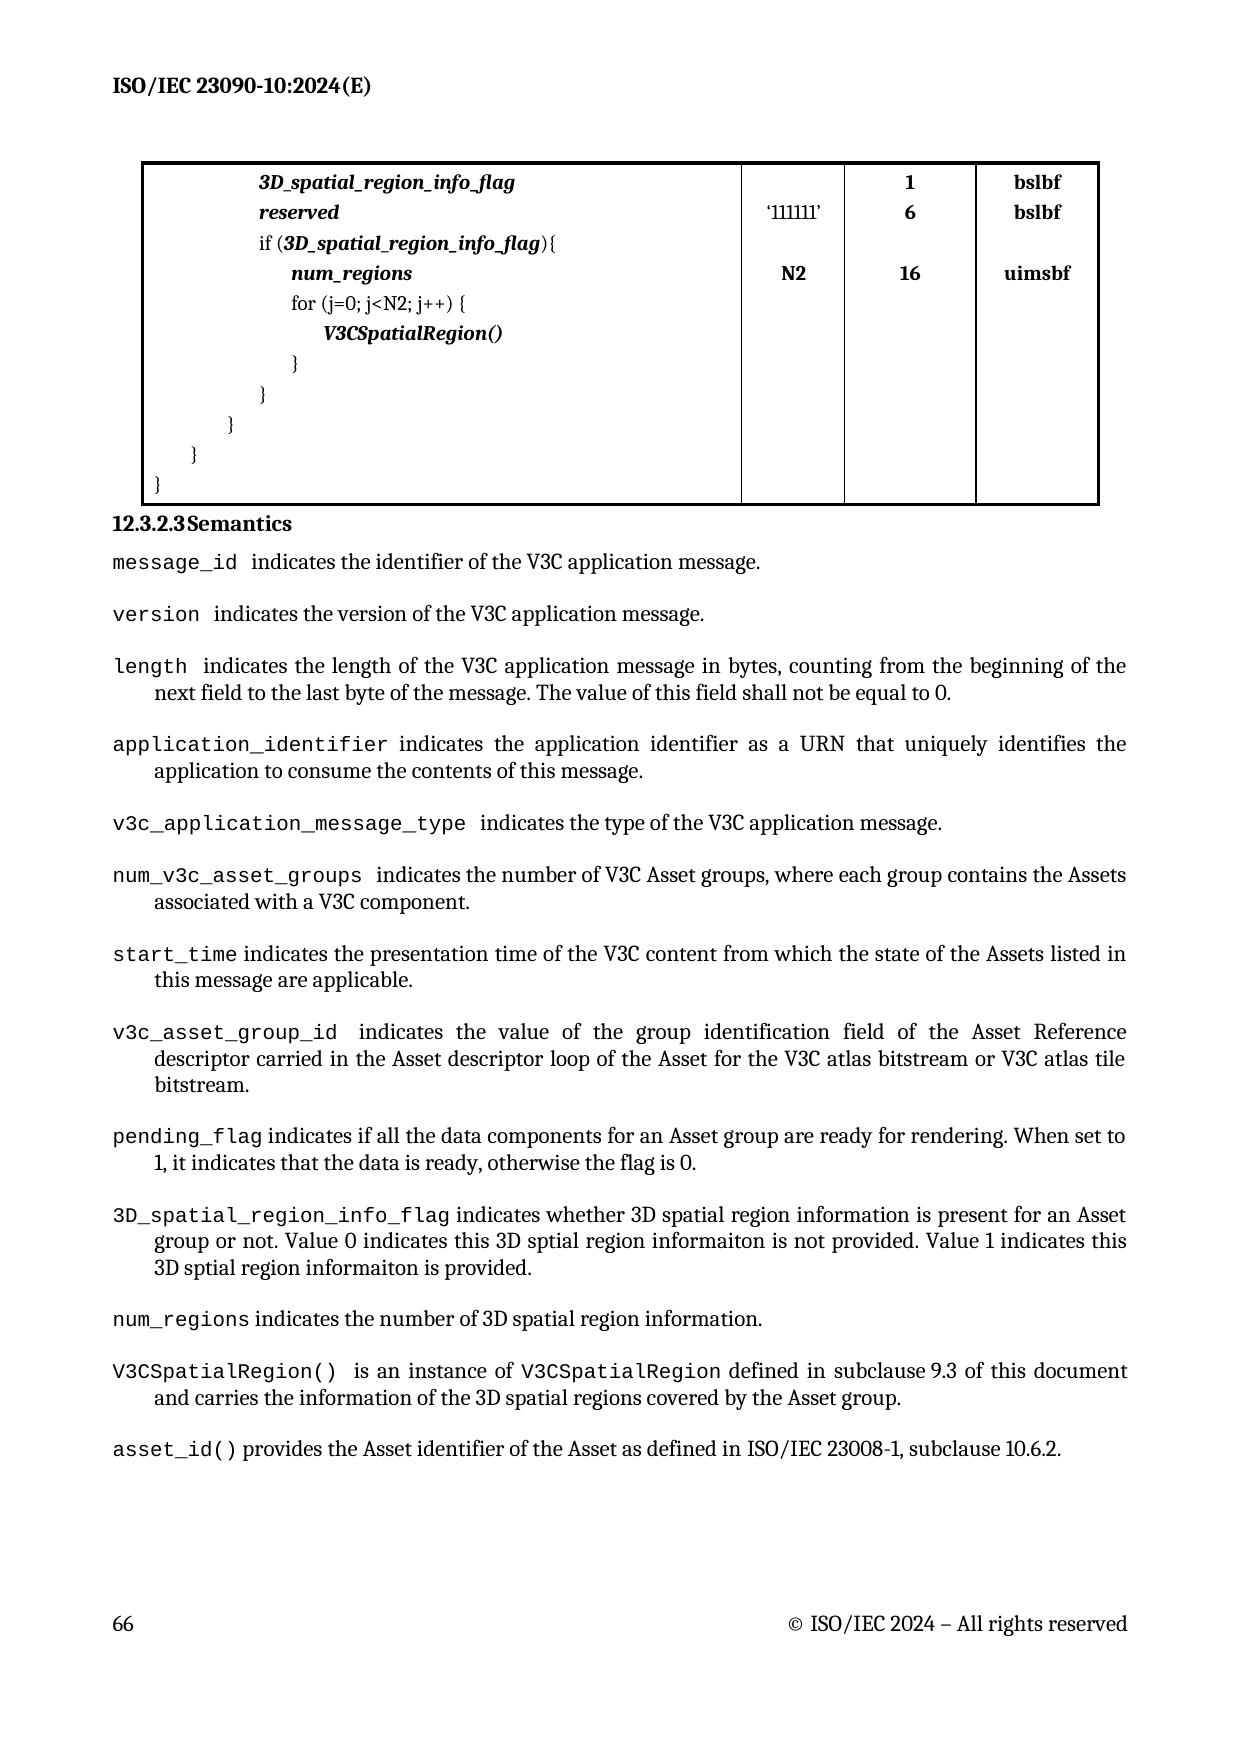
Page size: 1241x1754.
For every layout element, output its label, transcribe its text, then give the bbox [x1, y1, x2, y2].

list v3c_asset_group_id indicates the value of the group identification field of the Asset Reference descriptor carried in the Asset descriptor loop of the Asset for the V3C atlas bitstream or V3C atlas tile bitstream. [112, 1019, 1128, 1098]
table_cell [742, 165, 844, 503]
list start_time indicates the presentation time of the V3C content from which the state of the Assets listed in this message are applicable. [112, 940, 1128, 994]
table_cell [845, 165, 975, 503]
list 3D_spatial_region_info_flag indicates whether 3D spatial region information is present for an Asset group or not. Value 0 indicates this 3D sptial region informaiton is not provided. Value 1 indicates this 3D sptial region informaiton is provided. [112, 1201, 1128, 1281]
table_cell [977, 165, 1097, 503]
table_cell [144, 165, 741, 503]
list num_v3c_asset_groups indicates the number of V3C Asset groups, where each group contains the Assets associated with a V3C component. [112, 862, 1128, 915]
list message_id indicates the identifier of the V3C application message. [112, 549, 1128, 576]
list pending_flag indicates if all the data components for an Asset group are ready for rendering. When set to 1, it indicates that the data is ready, otherwise the flag is 0. [112, 1123, 1128, 1176]
list num_regions indicates the number of 3D spatial region information. [112, 1306, 1128, 1333]
subtitle Semantics [112, 512, 1128, 536]
list V3CSpatialRegion() is an instance of V3CSpatialRegion defined in subclause 9.3 of this document and carries the information of the 3D spatial regions covered by the Asset group. [112, 1358, 1128, 1411]
list length indicates the length of the V3C application message in bytes, counting from the beginning of the next field to the last byte of the message. The value of this field shall not be equal to 0. [112, 653, 1128, 706]
list asset_id() provides the Asset identifier of the Asset as defined in ISO/IEC 23008-1, subclause 10.6.2. [112, 1436, 1128, 1463]
list v3c_application_message_type indicates the type of the V3C application message. [112, 810, 1128, 837]
list application_identifier indicates the application identifier as a URN that uniquely identifies the application to consume the contents of this message. [112, 731, 1128, 785]
list version indicates the version of the V3C application message. [112, 601, 1128, 628]
